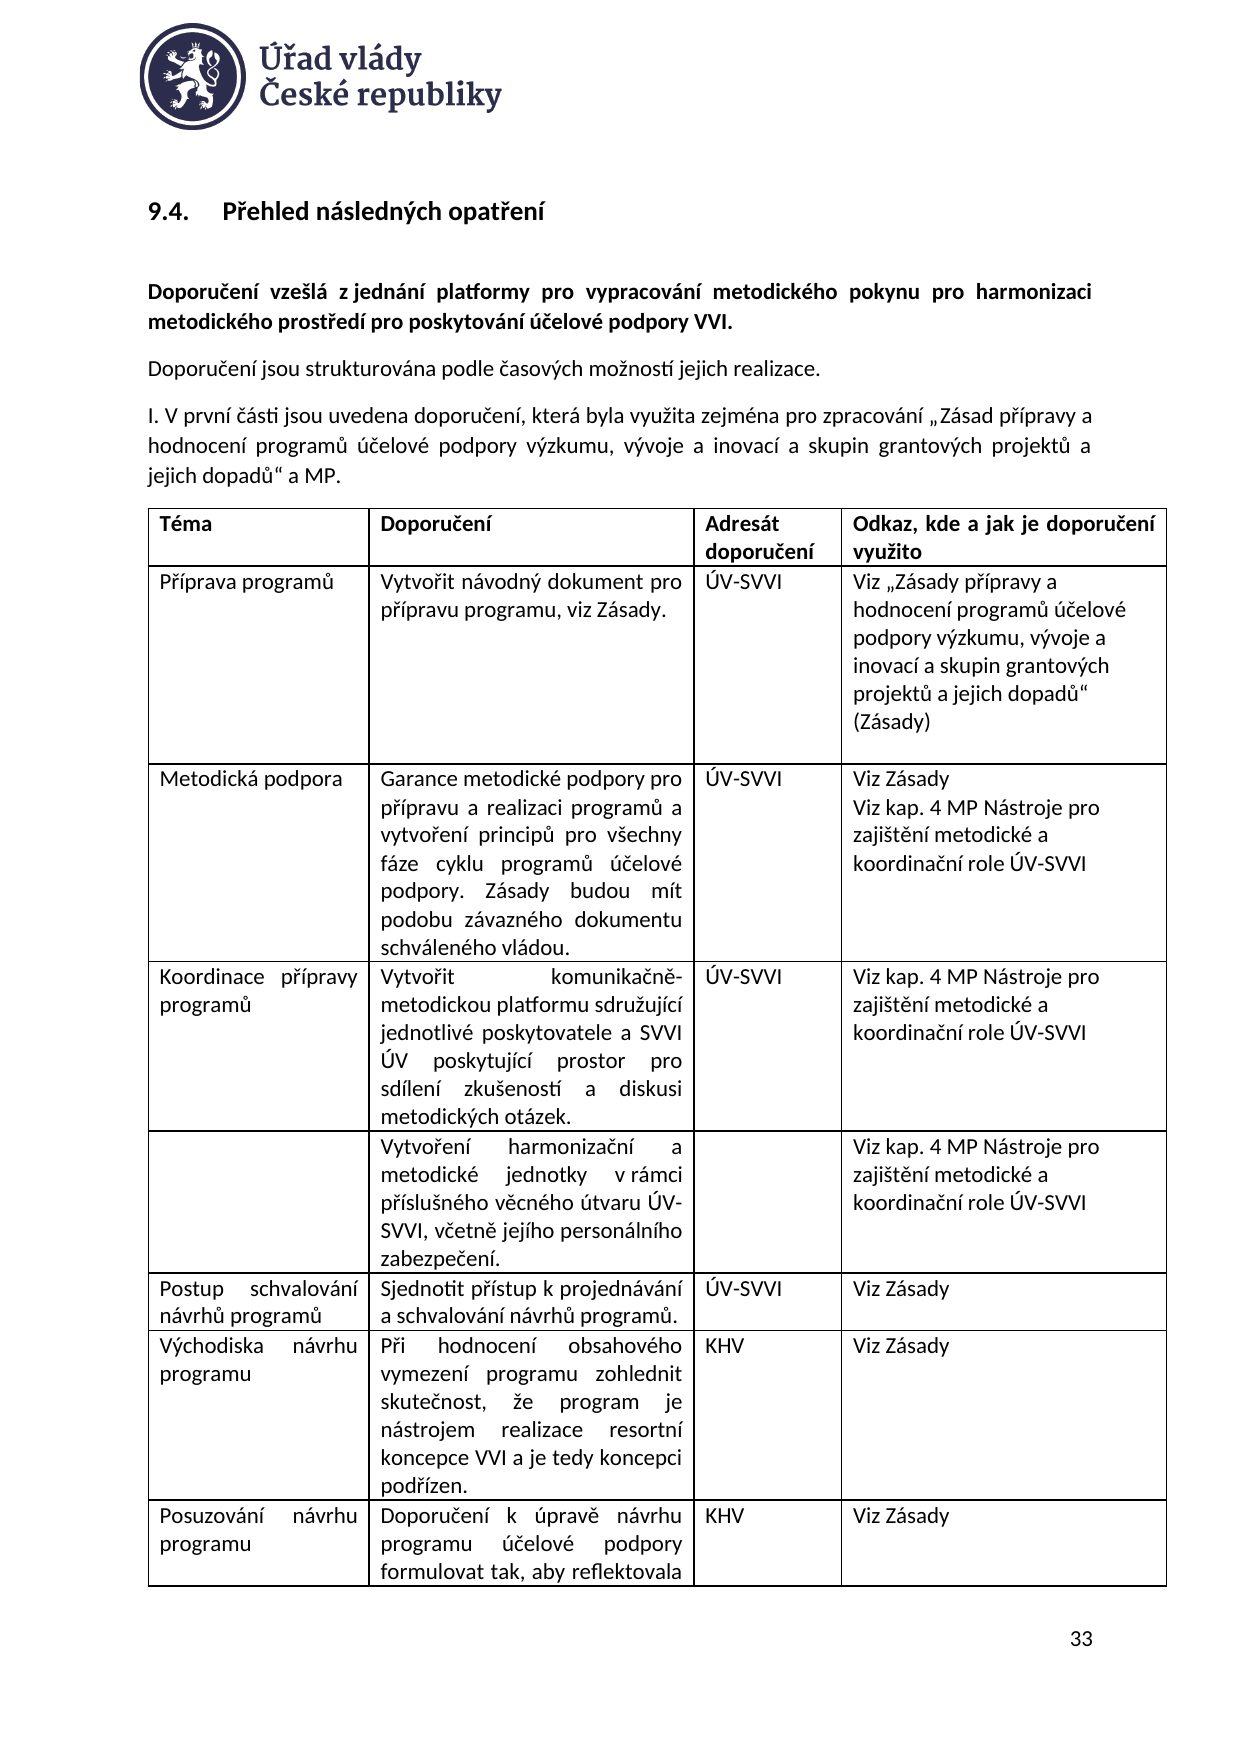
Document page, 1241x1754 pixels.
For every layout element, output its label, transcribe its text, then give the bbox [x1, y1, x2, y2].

table_cell KHV [695, 1501, 841, 1585]
table_cell Viz kap. 4 MP Nástroje pro zajištění metodické a koordinační role ÚV-SVVI [842, 962, 1166, 1130]
picture [139, 23, 502, 130]
table_cell ÚV-SVVI [695, 1274, 841, 1330]
text I. V první části jsou uvedena doporučení, která byla využita zejména pro zpracování „Zásad přípravy a hodnocení programů účelové podpory výzkumu, vývoje a inovací a skupin grantových projektů a jejich dopadů“ a MP. [148, 401, 1093, 489]
table_header Téma [149, 509, 368, 565]
table_cell [149, 1132, 368, 1272]
table_cell Vytvořit komunikačně-metodickou platformu sdružující jednotlivé poskytovatele a SVVI ÚV poskytující prostor pro sdílení zkušeností a diskusi metodických otázek. [370, 962, 693, 1130]
table_cell Viz Zásady [842, 1331, 1166, 1499]
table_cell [149, 1501, 368, 1585]
table_header Odkaz, kde a jak je doporučení využito [842, 509, 1166, 565]
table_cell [370, 1501, 693, 1585]
table_cell Při hodnocení obsahového vymezení programu zohlednit skutečnost, že program je nástrojem realizace resortní koncepce VVI a je tedy koncepci podřízen. [370, 1331, 693, 1499]
table_cell KHV [695, 1331, 841, 1499]
table_cell Viz Zásady [842, 1274, 1166, 1330]
table_cell Metodická podpora [149, 765, 368, 961]
table_cell Vytvořit návodný dokument pro přípravu programu, viz Zásady. [370, 567, 693, 763]
table_cell Viz „Zásady přípravy a hodnocení programů účelové podpory výzkumu, vývoje a inovací a skupin grantových projektů a jejich dopadů“ (Zásady) [842, 567, 1166, 763]
table_cell Sjednotit přístup k projednávání a schvalování návrhů programů. [370, 1274, 693, 1330]
table_cell Vytvoření harmonizační a metodické jednotky v rámci příslušného věcného útvaru ÚV-SVVI, včetně jejího personálního zabezpečení. [370, 1132, 693, 1272]
subtitle Přehled následných opatření [147, 194, 1093, 227]
table_cell Viz kap. 4 MP Nástroje pro zajištění metodické a koordinační role ÚV-SVVI [842, 1132, 1166, 1272]
table_header Doporučení [370, 509, 693, 565]
table_cell Garance metodické podpory pro přípravu a realizaci programů a vytvoření principů pro všechny fáze cyklu programů účelové podpory. Zásady budou mít podobu závazného dokumentu schváleného vládou. [370, 765, 693, 961]
table_cell ÚV-SVVI [695, 567, 841, 763]
table_header Adresát doporučení [695, 509, 841, 565]
table_cell Postup schvalování návrhů programů [149, 1274, 368, 1330]
table_cell [695, 1132, 841, 1272]
table_cell Příprava programů [149, 567, 368, 763]
table_cell Koordinace přípravy programů [149, 962, 368, 1130]
text Doporučení vzešlá z jednání platformy pro vypracování metodického pokynu pro harmonizaci metodického prostředí pro poskytování účelové podpory VVI. [148, 277, 1093, 335]
table_cell Viz Zásady Viz kap. 4 MP Nástroje pro zajištění metodické a koordinační role ÚV-SVVI [842, 765, 1166, 961]
table_cell Východiska návrhu programu [149, 1331, 368, 1499]
table_cell ÚV-SVVI [695, 962, 841, 1130]
text Doporučení jsou strukturována podle časových možností jejich realizace. [148, 354, 1093, 382]
table_cell ÚV-SVVI [695, 765, 841, 961]
table_cell Viz Zásady [842, 1501, 1166, 1585]
